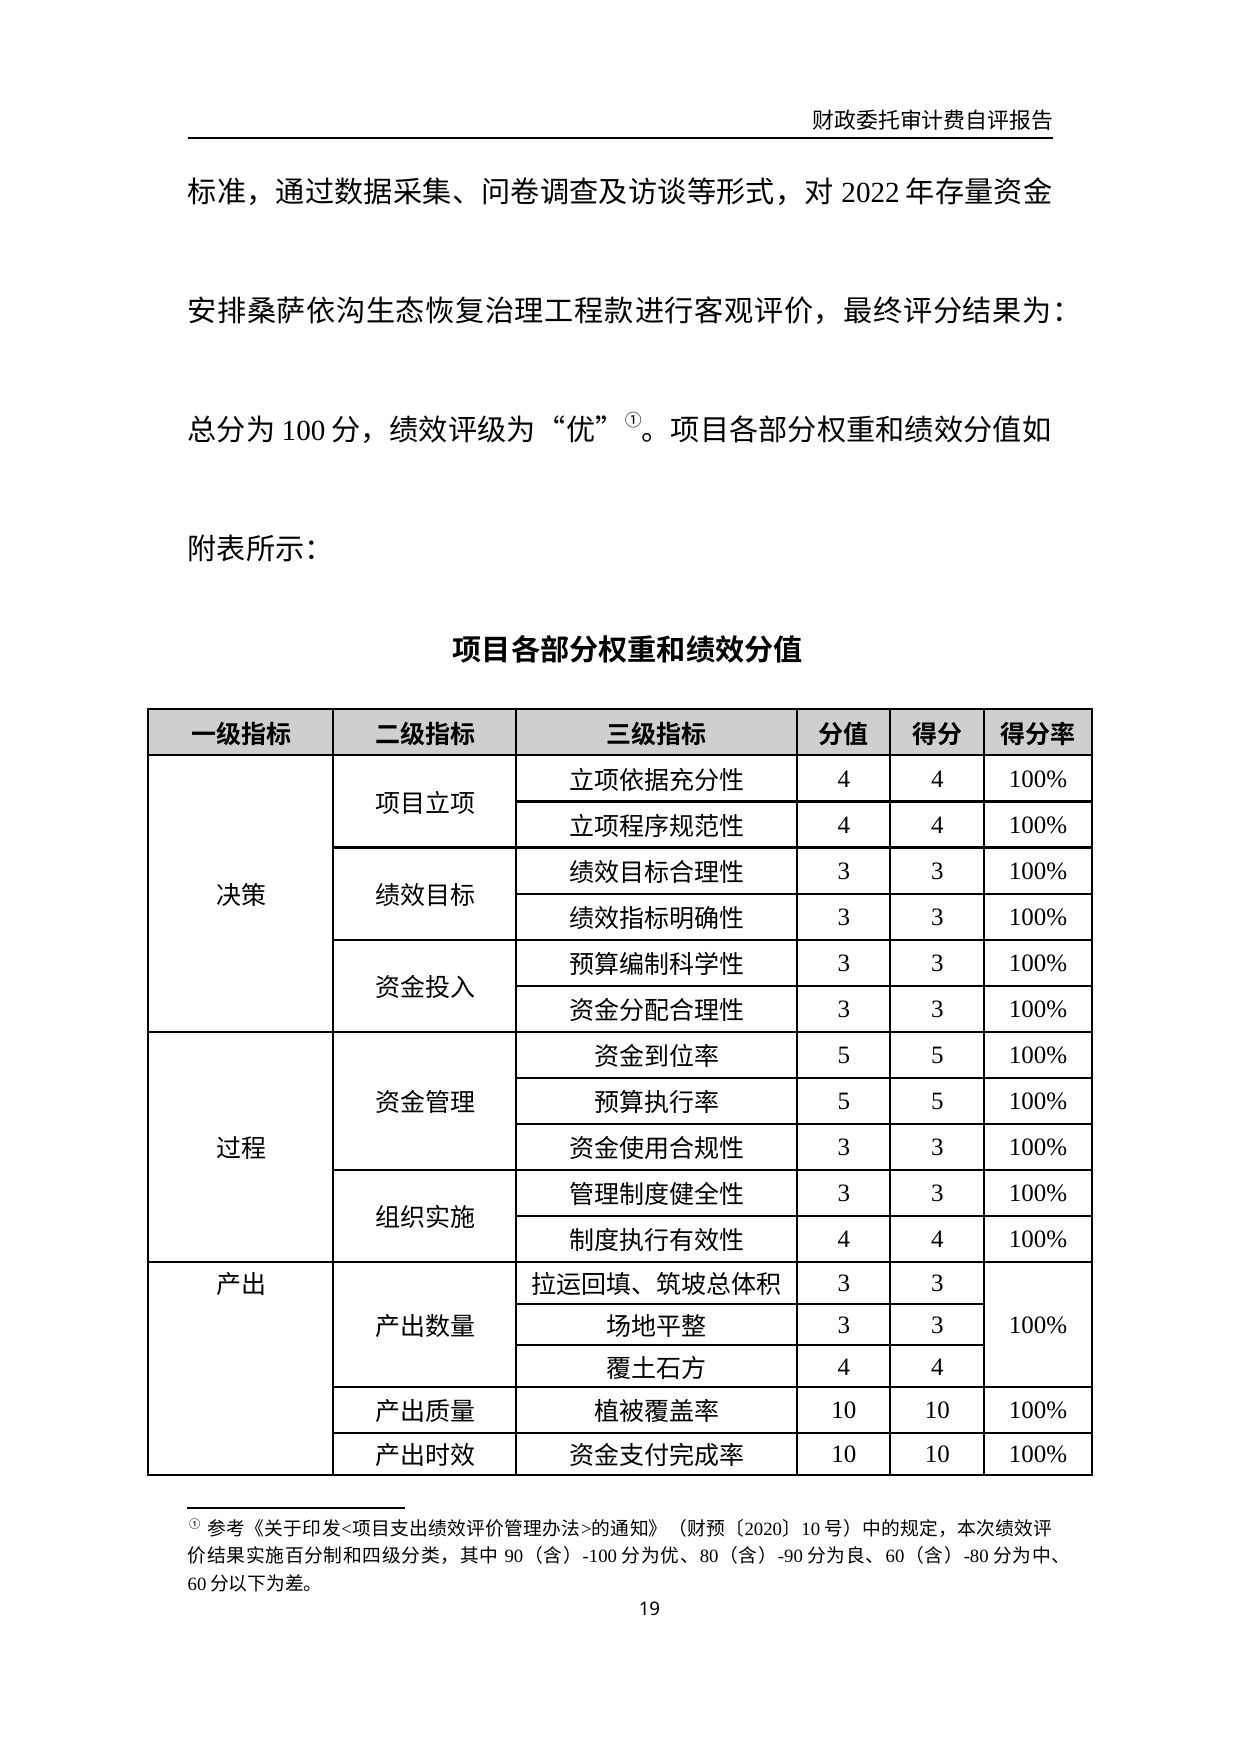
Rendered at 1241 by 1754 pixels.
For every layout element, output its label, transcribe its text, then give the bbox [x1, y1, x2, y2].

table_header 分值 [798, 710, 889, 754]
table_cell 绩效指标明确性 [517, 895, 796, 938]
table_cell 100% [985, 1079, 1091, 1123]
table_cell 资金使用合规性 [517, 1125, 796, 1169]
table_cell 4 [891, 1346, 983, 1386]
table_cell 100% [985, 803, 1091, 846]
table_cell 过程 [149, 1033, 332, 1261]
table_cell 3 [798, 849, 889, 892]
table_cell 3 [891, 849, 983, 892]
table_cell 4 [798, 1217, 889, 1261]
table_cell 3 [798, 1125, 889, 1169]
table_cell 资金投入 [334, 941, 515, 1031]
table_cell 3 [891, 987, 983, 1031]
table_cell 3 [891, 1305, 983, 1344]
table_header 一级指标 [149, 710, 332, 754]
table_cell 3 [798, 895, 889, 938]
table_header 得分率 [985, 710, 1091, 754]
table_cell 3 [891, 895, 983, 938]
table_cell 5 [891, 1079, 983, 1123]
table_cell 3 [798, 1305, 889, 1344]
table_cell 决策 [149, 756, 332, 1031]
table_cell 100% [985, 1171, 1091, 1215]
table_cell 绩效目标 [334, 849, 515, 938]
table_cell 10 [798, 1388, 889, 1432]
table_cell 3 [798, 941, 889, 984]
table_cell 4 [798, 1346, 889, 1386]
table_cell 植被覆盖率 [517, 1388, 796, 1432]
table_cell 项目立项 [334, 756, 515, 846]
table_cell 100% [985, 1217, 1091, 1261]
table_cell 100% [985, 849, 1091, 892]
table_cell 产出数量 [334, 1263, 515, 1386]
table_cell 3 [798, 987, 889, 1031]
table_cell 立项依据充分性 [517, 756, 796, 800]
table_cell 100% [985, 987, 1091, 1031]
table_cell 10 [798, 1434, 889, 1474]
table_cell 管理制度健全性 [517, 1171, 796, 1215]
table_cell 资金管理 [334, 1033, 515, 1169]
table_cell 预算编制科学性 [517, 941, 796, 984]
table_cell 资金支付完成率 [517, 1434, 796, 1474]
table_cell 4 [891, 756, 983, 800]
table_cell 绩效目标合理性 [517, 849, 796, 892]
table_cell 100% [985, 1388, 1091, 1432]
table_cell 5 [798, 1079, 889, 1123]
table_cell 10 [891, 1434, 983, 1474]
table_cell 5 [891, 1033, 983, 1077]
table_cell 4 [891, 803, 983, 846]
table_cell 100% [985, 756, 1091, 800]
table_cell 100% [985, 895, 1091, 938]
table_cell 资金分配合理性 [517, 987, 796, 1031]
table_cell 资金到位率 [517, 1033, 796, 1077]
table_cell 拉运回填、筑坡总体积 [517, 1263, 796, 1302]
table_header 二级指标 [334, 710, 515, 754]
table_cell 100% [985, 1263, 1091, 1386]
table_cell 3 [891, 1125, 983, 1169]
table_cell 立项程序规范性 [517, 803, 796, 846]
table_cell 4 [891, 1217, 983, 1261]
table_cell 100% [985, 1125, 1091, 1169]
table_header 三级指标 [517, 710, 796, 754]
table_cell 覆土石方 [517, 1346, 796, 1386]
table_cell 3 [891, 1263, 983, 1302]
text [187, 150, 1053, 587]
text 项目各部分权重和绩效分值 [187, 608, 1053, 687]
table_cell 3 [798, 1171, 889, 1215]
table_cell 100% [985, 941, 1091, 984]
table_cell 100% [985, 1434, 1091, 1474]
table_cell 3 [891, 941, 983, 984]
table_cell 组织实施 [334, 1171, 515, 1261]
table_cell 制度执行有效性 [517, 1217, 796, 1261]
table_cell 10 [891, 1388, 983, 1432]
table_cell 产出 [149, 1263, 332, 1474]
table_cell 产出质量 [334, 1388, 515, 1432]
table_cell 场地平整 [517, 1305, 796, 1344]
table_cell 产出时效 [334, 1434, 515, 1474]
table_cell 3 [798, 1263, 889, 1302]
table_cell 5 [798, 1033, 889, 1077]
table_cell 3 [891, 1171, 983, 1215]
table_cell 4 [798, 803, 889, 846]
table_cell 预算执行率 [517, 1079, 796, 1123]
table_header 得分 [891, 710, 983, 754]
table_cell 100% [985, 1033, 1091, 1077]
table_cell 4 [798, 756, 889, 800]
